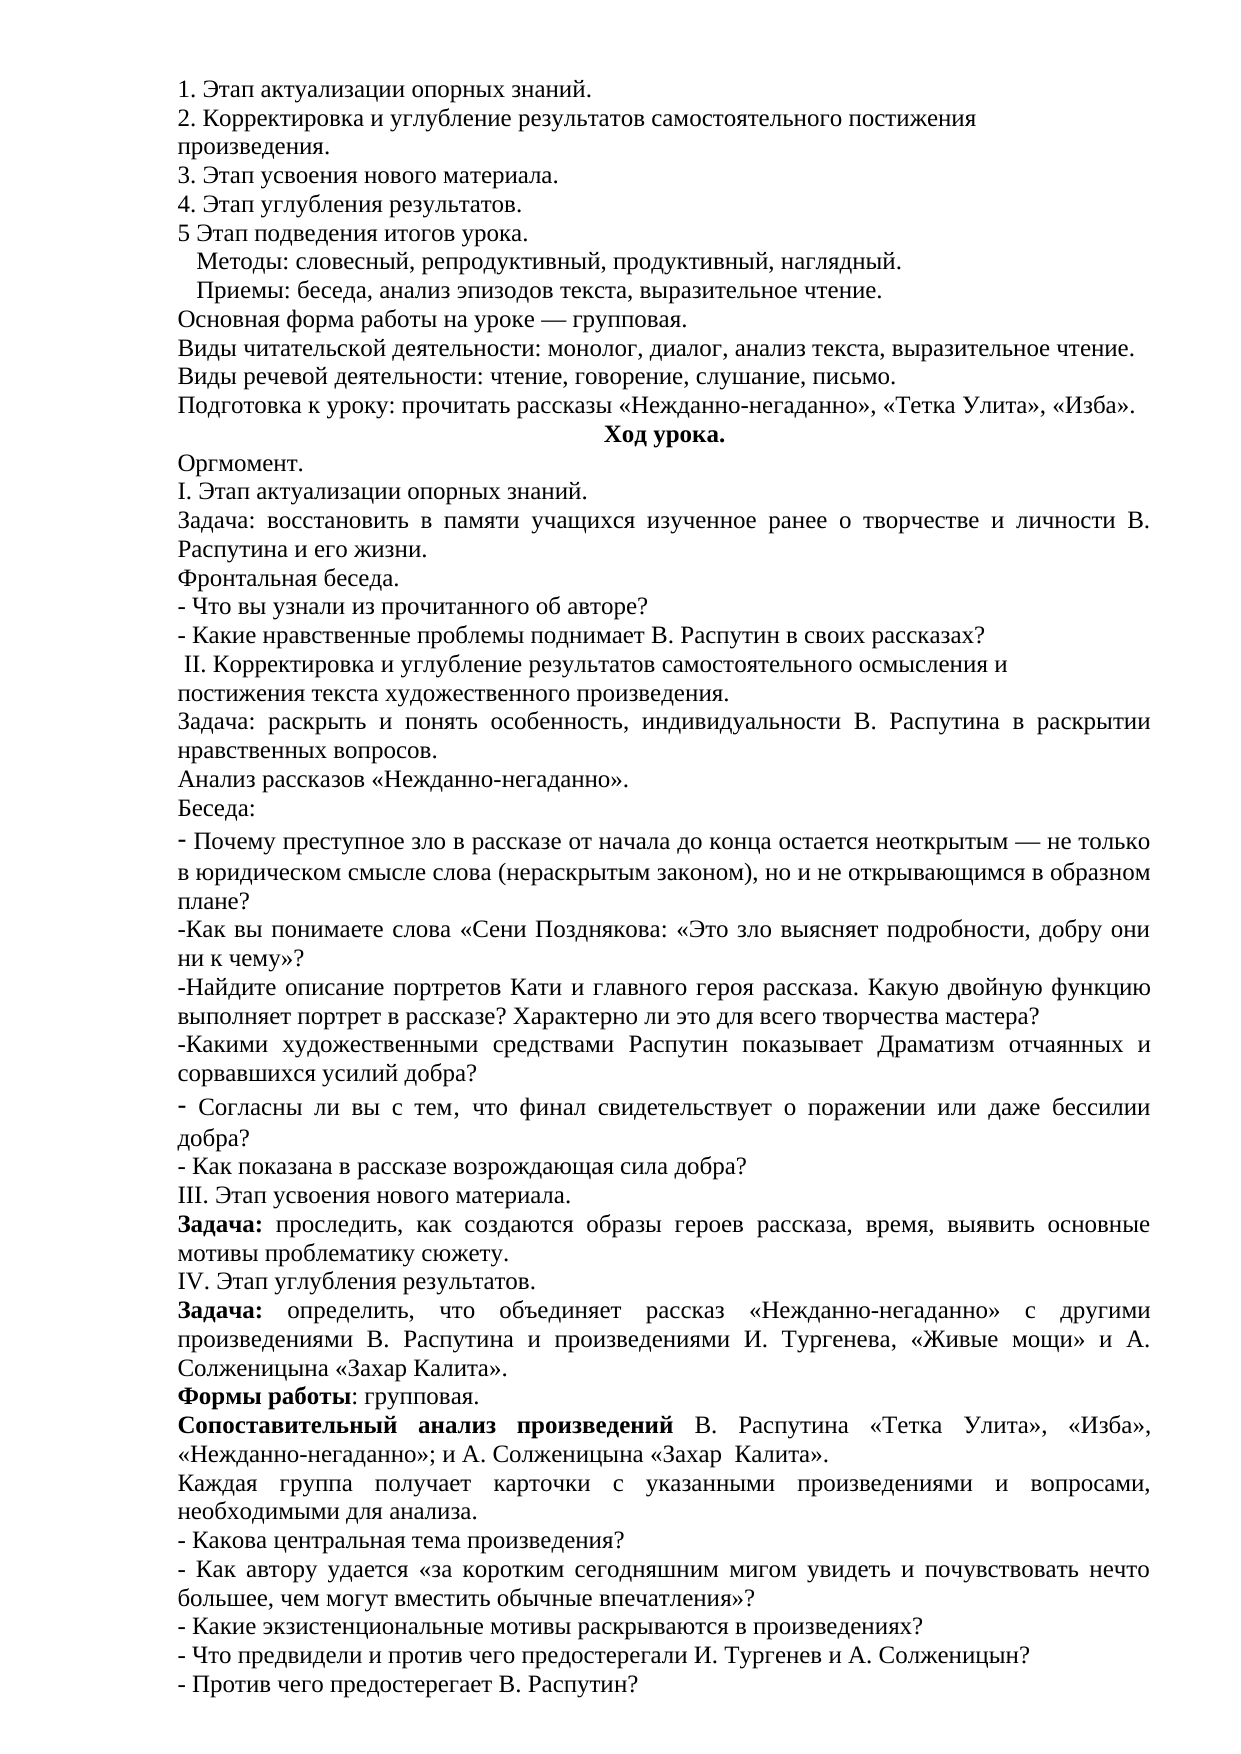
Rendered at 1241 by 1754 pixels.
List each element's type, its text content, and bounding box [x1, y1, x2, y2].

text 2. Корректировка и углубление результатов самостоятельного постижения [177, 103, 1152, 131]
text -Какими художественными средствами Распутин показывает Драматизм отчаянных и сорвавшихся усилий добра? [177, 1029, 1152, 1087]
text Основная форма работы на уроке — групповая. [177, 304, 1152, 333]
text - Какие нравственные проблемы поднимает В. Распутин в своих рассказах? [177, 620, 1152, 649]
text 1. Этап актуализации опорных знаний. [177, 74, 1152, 103]
text Фронтальная беседа. [177, 563, 1152, 591]
text Виды речевой деятельности: чтение, говорение, слушание, письмо. [177, 361, 1152, 390]
text Задача: определить, что объединяет рассказ «Нежданно-негаданно» с другими произведениями В. Распутина и произведениями И. Тургенева, «Живые мощи» и А. Солженицына «Захар Калита». [177, 1295, 1152, 1381]
text Методы: словесный, репродуктивный, продуктивный, наглядный. [177, 246, 1152, 275]
text Задача: раскрыть и понять особенность, индивидуальности В. Распутина в раскрытии нравственных вопросов. [177, 706, 1152, 764]
text Виды читательской деятельности: монолог, диалог, анализ текста, выразительное чтение. [177, 333, 1152, 361]
text Каждая группа получает карточки с указанными произведениями и вопросами, необходимыми для анализа. [177, 1468, 1152, 1525]
text Анализ рассказов «Нежданно-негаданно». [177, 764, 1152, 793]
text Беседа: [177, 793, 1152, 821]
text Подготовка к уроку: прочитать рассказы «Нежданно-негаданно», «Тетка Улита», «Изба». [177, 390, 1152, 419]
text Задача: восстановить в памяти учащихся изученное ранее о творчестве и личности В. Распутина и его жизни. [177, 505, 1152, 563]
text постижения текста художественного произведения. [177, 678, 1152, 706]
text - Что предвидели и против чего предостерегали И. Тургенев и А. Солженицын? [177, 1640, 1152, 1669]
text -Найдите описание портретов Кати и главного героя рассказа. Какую двойную функцию выполняет портрет в рассказе? Характерно ли это для всего творчества мастера? [177, 972, 1152, 1029]
text III. Этап усвоения нового материала. [177, 1180, 1152, 1209]
text Формы работы: групповая. [177, 1381, 1152, 1410]
text Задача: проследить, как создаются образы героев рассказа, время, выявить основные мотивы проблематику сюжету. [177, 1209, 1152, 1266]
text - Как показана в рассказе возрождающая сила добра? [177, 1151, 1152, 1180]
text II. Корректировка и углубление результатов самостоятельного осмысления и [177, 649, 1152, 678]
text 4. Этап углубления результатов. [177, 189, 1152, 218]
text произведения. [177, 131, 1152, 160]
text - Согласны ли вы с тем‚ что финал свидетельствует о поражении или даже бессилии добра? [177, 1087, 1152, 1151]
text - Какие экзистенциональные мотивы раскрываются в произведениях? [177, 1611, 1152, 1640]
text 5 Этап подведения итогов урока. [177, 218, 1152, 246]
text Оргмомент. [177, 448, 1152, 476]
text Ход урока. [177, 419, 1152, 448]
text Сопоставительный анализ произведений В. Распутина «Тетка Улита», «Изба», «Нежданно-негаданно»; и А. Солженицына «Захар Калита». [177, 1410, 1152, 1468]
text - Как автору удается «за коротким сегодняшним мигом увидеть и почувствовать нечто большее, чем могут вместить обычные впечатления»? [177, 1554, 1152, 1611]
text I. Этап актуализации опорных знаний. [177, 476, 1152, 505]
text - Что вы узнали из прочитанного об авторе? [177, 591, 1152, 620]
text - Почему преступное зло в рассказе от начала до конца остается неоткрытым — не только в юридическом смысле слова (нераскрытым законом), но и не открывающимся в образном плане? [177, 821, 1152, 914]
text IV. Этап углубления результатов. [177, 1266, 1152, 1295]
text Приемы: беседа, анализ эпизодов текста, выразительное чтение. [177, 275, 1152, 304]
text -Как вы понимаете слова «Сени Позднякова: «Это зло выясняет подробности, добру они ни к чему»? [177, 914, 1152, 972]
text 3. Этап усвоения нового материала. [177, 160, 1152, 189]
text - Против чего предостерегает В. Распутин? [177, 1669, 1152, 1698]
text - Какова центральная тема произведения? [177, 1525, 1152, 1554]
